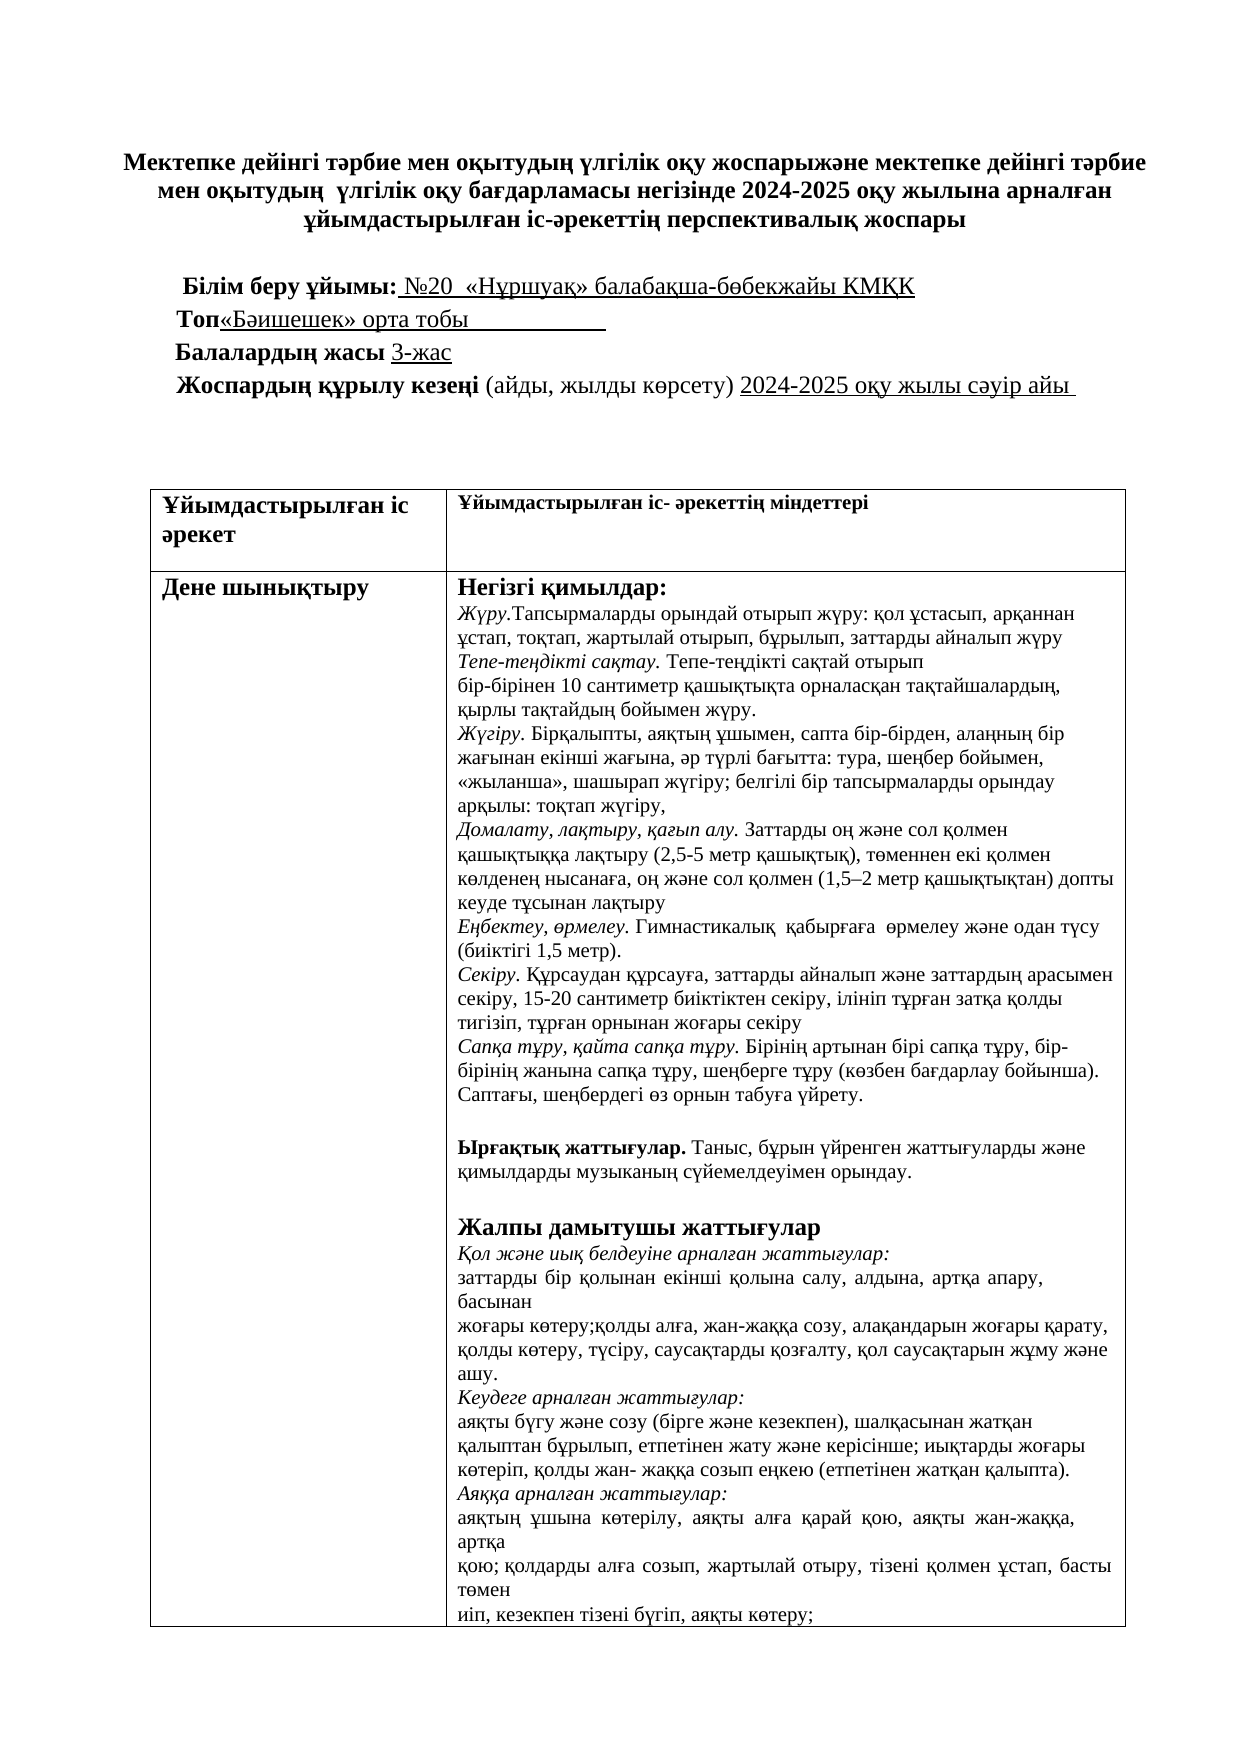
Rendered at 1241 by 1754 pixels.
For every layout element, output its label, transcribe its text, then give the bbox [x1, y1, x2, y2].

text Мектепке дейінгі тәрбие мен оқытудың үлгілік оқу жоспарыжәне мектепке дейінгі тәрбие мен оқытудың үлгілік оқу бағдарламасы негізінде 2024-2025 оқу жылына арналған ұйымдастырылған іс-әрекеттің перспективалық жоспары [118, 147, 1152, 233]
text Жоспардың құрылу кезеңі (айды, жылды көрсету) 2024-2025 оқу жылы сәуір айы [88, 370, 1152, 399]
table_header Ұйымдастырылған іс- әрекеттің міндеттері [447, 490, 1125, 571]
text Білім беру ұйымы: №20 «Нұршуақ» балабақша-бөбекжайы КМҚК [88, 271, 1152, 300]
text Балалардың жасы 3-жас [87, 337, 1152, 366]
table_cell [447, 572, 1125, 1626]
text Топ«Бәишешек» орта тобы [88, 304, 1034, 333]
table_cell Дене шынықтыру [151, 572, 446, 1626]
table_header Ұйымдастырылған іс әрекет [151, 490, 446, 571]
